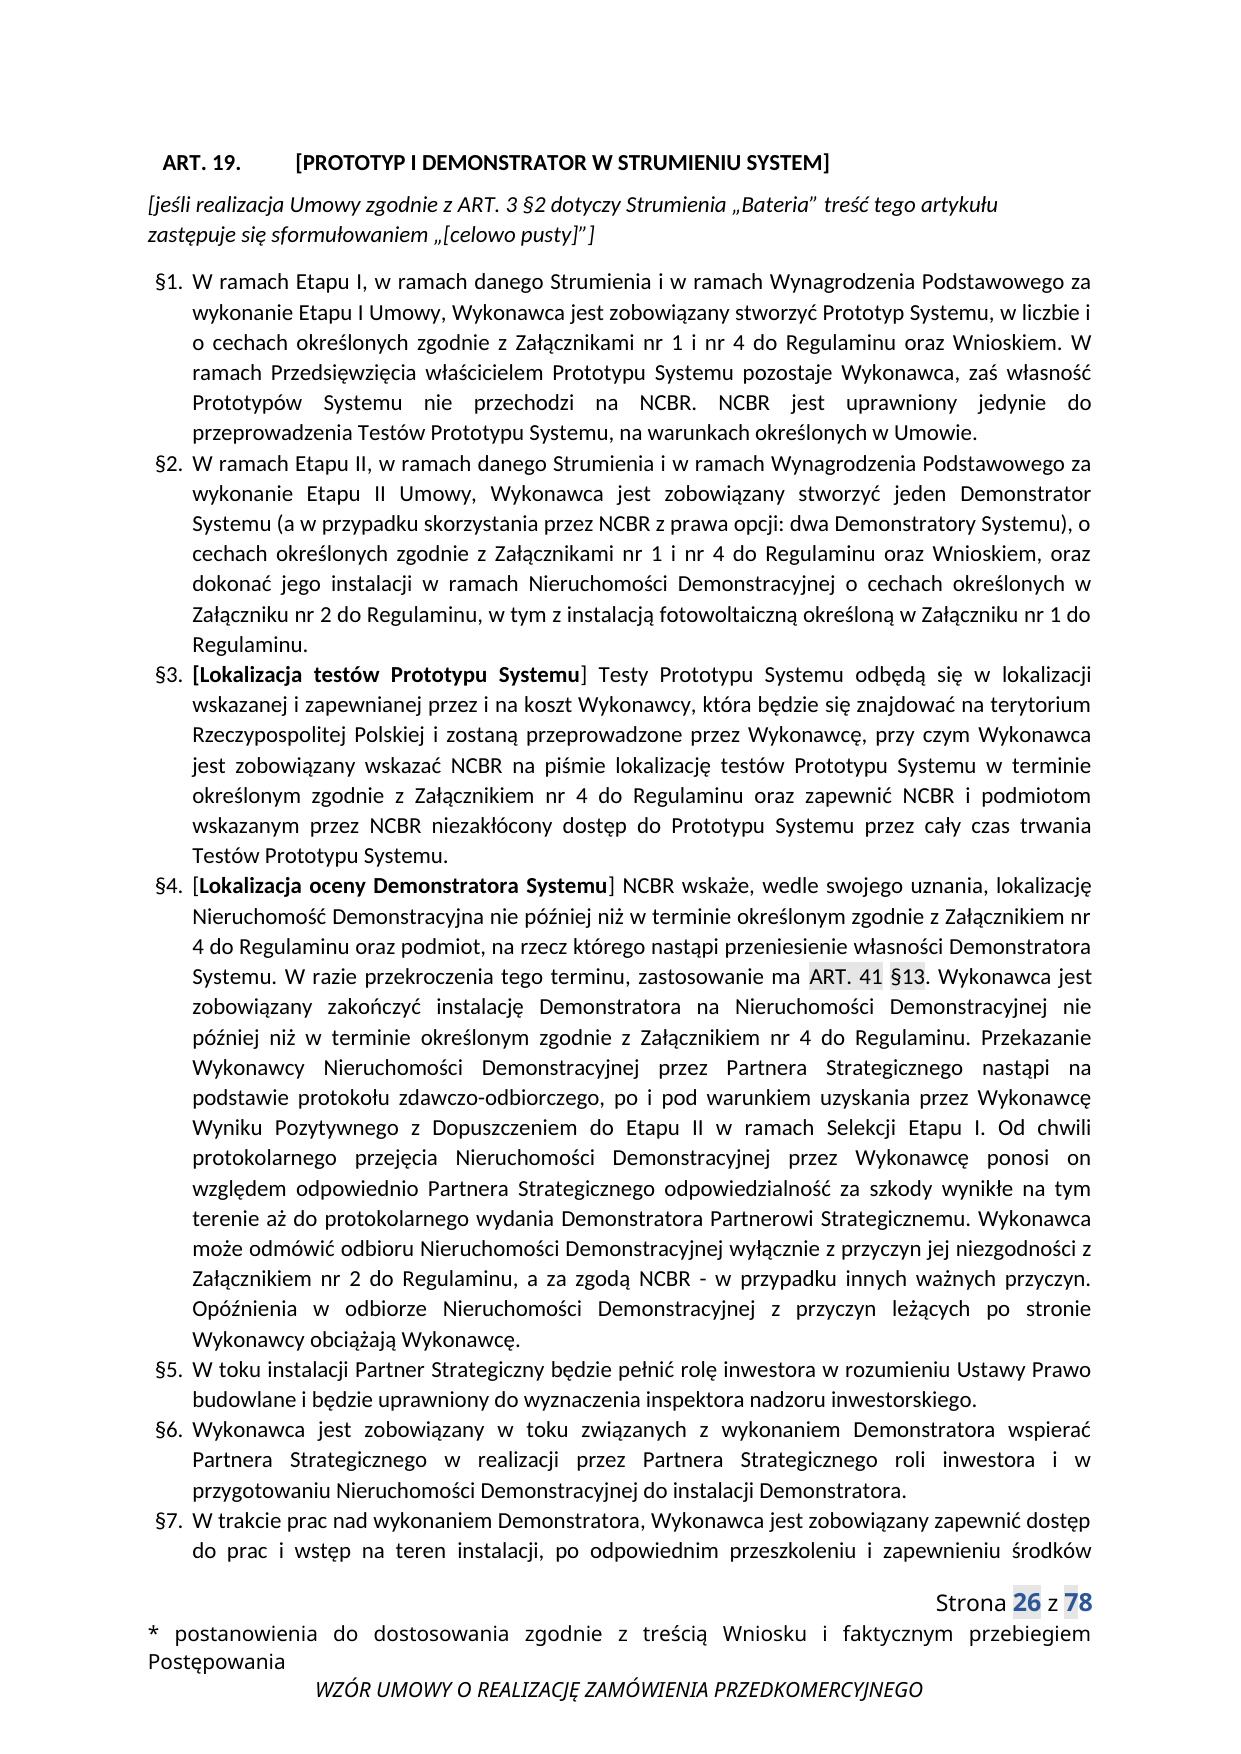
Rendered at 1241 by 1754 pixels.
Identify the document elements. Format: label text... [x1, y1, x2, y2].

text [jeśli realizacja Umowy zgodnie z ART. 3 §2 dotyczy Strumienia „Bateria” treść tego artykułu zastępuje się sformułowaniem „[celowo pusty]”] [148, 190, 1093, 248]
list [Lokalizacja oceny Demonstratora Systemu] NCBR wskaże, wedle swojego uznania, lokalizację Nieruchomość Demonstracyjna nie później niż w terminie określonym zgodnie z Załącznikiem nr 4 do Regulaminu oraz podmiot, na rzecz którego nastąpi przeniesienie własności Demonstratora Systemu. W razie przekroczenia tego terminu, zastosowanie ma ART. 41 §13. Wykonawca jest zobowiązany zakończyć instalację Demonstratora na Nieruchomości Demonstracyjnej nie później niż w terminie określonym zgodnie z Załącznikiem nr 4 do Regulaminu. Przekazanie Wykonawcy Nieruchomości Demonstracyjnej przez Partnera Strategicznego nastąpi na podstawie protokołu zdawczo-odbiorczego, po i pod warunkiem uzyskania przez Wykonawcę Wyniku Pozytywnego z Dopuszczeniem do Etapu II w ramach Selekcji Etapu I. Od chwili protokolarnego przejęcia Nieruchomości Demonstracyjnej przez Wykonawcę ponosi on względem odpowiednio Partnera Strategicznego odpowiedzialność za szkody wynikłe na tym terenie aż do protokolarnego wydania Demonstratora Partnerowi Strategicznemu. Wykonawca może odmówić odbioru Nieruchomości Demonstracyjnej wyłącznie z przyczyn jej niezgodności z Załącznikiem nr 2 do Regulaminu, a za zgodą NCBR - w przypadku innych ważnych przyczyn. Opóźnienia w odbiorze Nieruchomości Demonstracyjnej z przyczyn leżących po stronie Wykonawcy obciążają Wykonawcę. [154, 872, 1093, 1353]
subtitle [PROTOTYP I DEMONSTRATOR W STRUMIENIU SYSTEM] [148, 148, 1093, 176]
list W toku instalacji Partner Strategiczny będzie pełnić rolę inwestora w rozumieniu Ustawy Prawo budowlane i będzie uprawniony do wyznaczenia inspektora nadzoru inwestorskiego. [154, 1355, 1093, 1413]
list W ramach Etapu II, w ramach danego Strumienia i w ramach Wynagrodzenia Podstawowego za wykonanie Etapu II Umowy, Wykonawca jest zobowiązany stworzyć jeden Demonstrator Systemu (a w przypadku skorzystania przez NCBR z prawa opcji: dwa Demonstratory Systemu), o cechach określonych zgodnie z Załącznikami nr 1 i nr 4 do Regulaminu oraz Wnioskiem, oraz dokonać jego instalacji w ramach Nieruchomości Demonstracyjnej o cechach określonych w Załączniku nr 2 do Regulaminu, w tym z instalacją fotowoltaiczną określoną w Załączniku nr 1 do Regulaminu. [154, 449, 1093, 658]
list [154, 1506, 1093, 1564]
list [Lokalizacja testów Prototypu Systemu] Testy Prototypu Systemu odbędą się w lokalizacji wskazanej i zapewnianej przez i na koszt Wykonawcy, która będzie się znajdować na terytorium Rzeczypospolitej Polskiej i zostaną przeprowadzone przez Wykonawcę, przy czym Wykonawca jest zobowiązany wskazać NCBR na piśmie lokalizację testów Prototypu Systemu w terminie określonym zgodnie z Załącznikiem nr 4 do Regulaminu oraz zapewnić NCBR i podmiotom wskazanym przez NCBR niezakłócony dostęp do Prototypu Systemu przez cały czas trwania Testów Prototypu Systemu. [154, 660, 1093, 869]
list Wykonawca jest zobowiązany w toku związanych z wykonaniem Demonstratora wspierać Partnera Strategicznego w realizacji przez Partnera Strategicznego roli inwestora i w przygotowaniu Nieruchomości Demonstracyjnej do instalacji Demonstratora. [154, 1415, 1093, 1504]
list W ramach Etapu I, w ramach danego Strumienia i w ramach Wynagrodzenia Podstawowego za wykonanie Etapu I Umowy, Wykonawca jest zobowiązany stworzyć Prototyp Systemu, w liczbie i o cechach określonych zgodnie z Załącznikami nr 1 i nr 4 do Regulaminu oraz Wnioskiem. W ramach Przedsięwzięcia właścicielem Prototypu Systemu pozostaje Wykonawca, zaś własność Prototypów Systemu nie przechodzi na NCBR. NCBR jest uprawniony jedynie do przeprowadzenia Testów Prototypu Systemu, na warunkach określonych w Umowie. [154, 267, 1093, 446]
